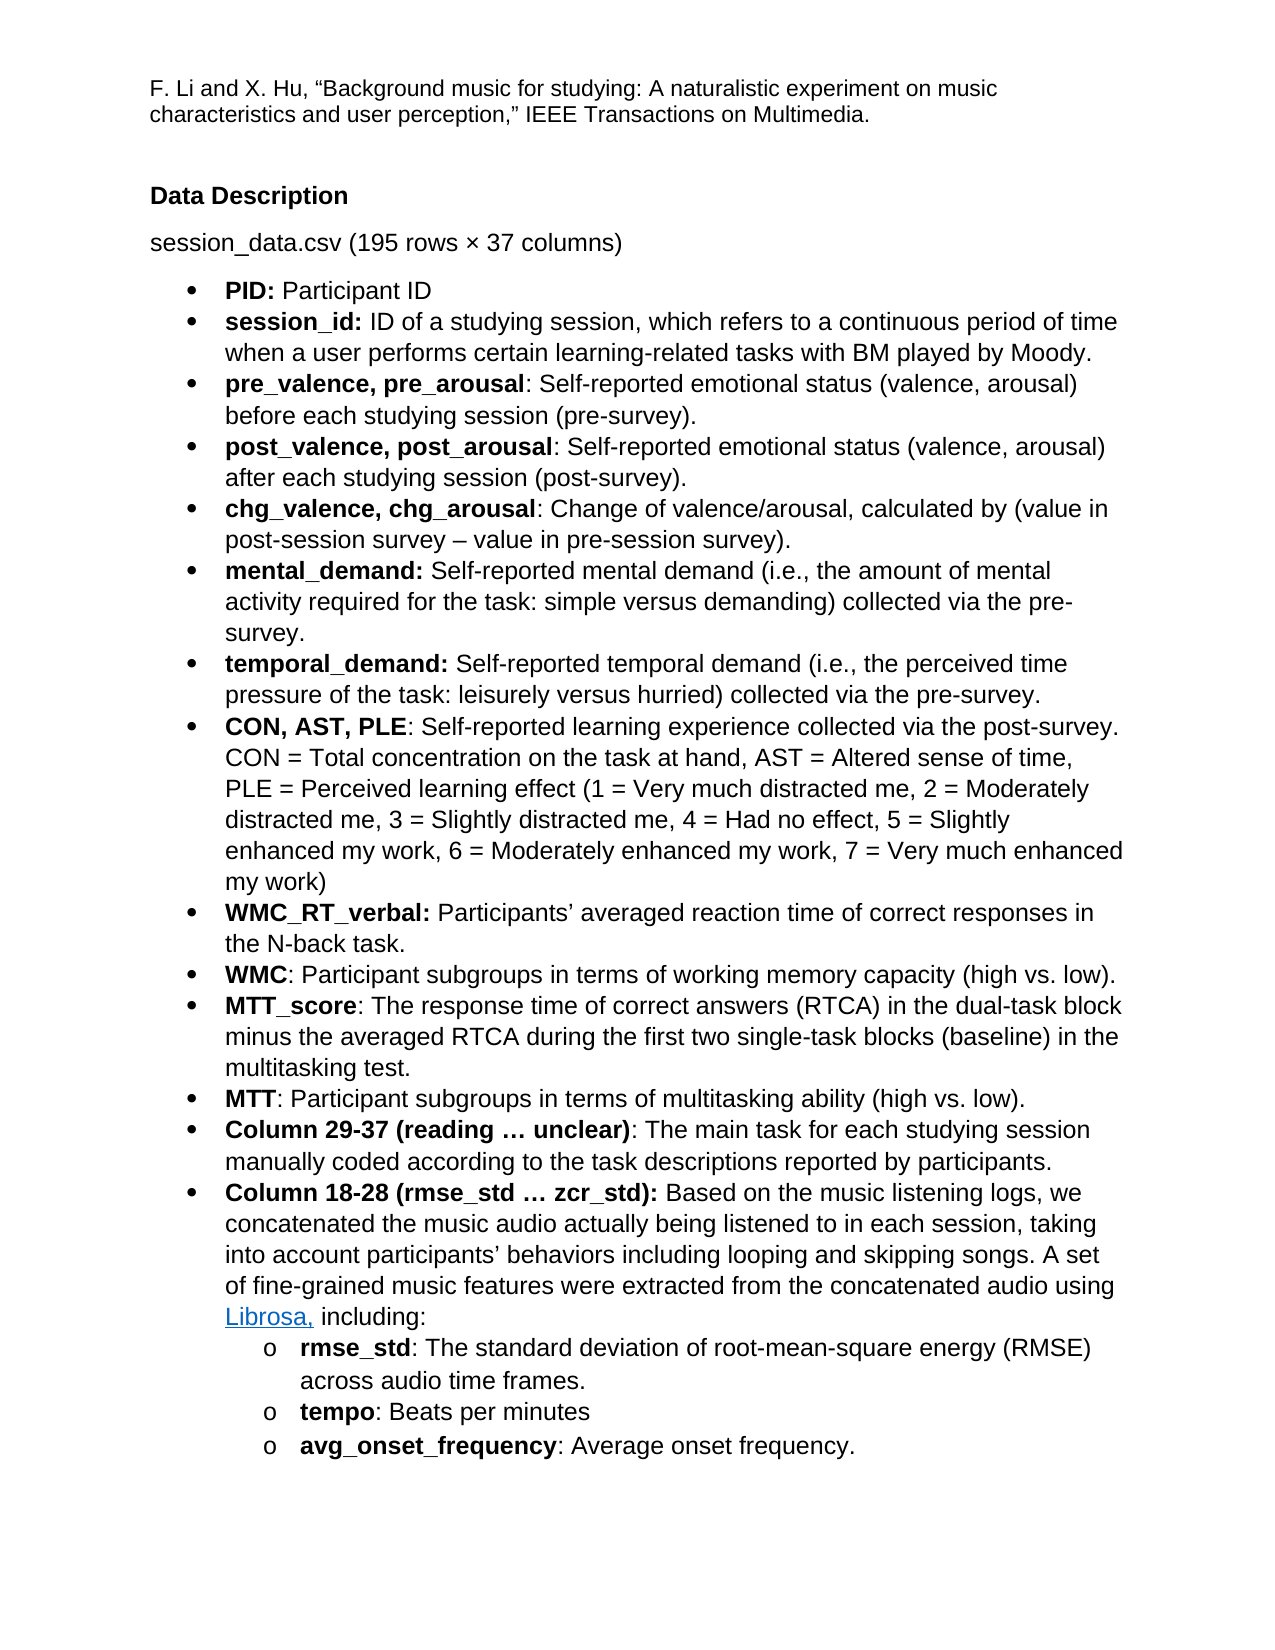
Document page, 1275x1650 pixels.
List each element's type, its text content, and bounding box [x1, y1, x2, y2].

list avg_onset_frequency: Average onset frequency. [262, 1431, 1125, 1462]
list mental_demand: Self-reported mental demand (i.e., the amount of mental activity required for the task: simple versus demanding) collected via the pre-survey. [187, 556, 1125, 647]
list rmse_std: The standard deviation of root-mean-square energy (RMSE) across audio time frames. [262, 1333, 1125, 1395]
text session_data.csv (195 rows × 37 columns) [150, 228, 1125, 257]
list session_id: ID of a studying session, which refers to a continuous period of time when a user performs certain learning-related tasks with BM played by Moody. [187, 307, 1125, 367]
list temporal_demand: Self-reported temporal demand (i.e., the perceived time pressure of the task: leisurely versus hurried) collected via the pre-survey. [187, 649, 1125, 709]
text Data Description [150, 181, 1125, 209]
list MTT_score: The response time of correct answers (RTCA) in the dual-task block minus the averaged RTCA during the first two single-task blocks (baseline) in the multitasking test. [187, 991, 1125, 1082]
list CON, AST, PLE: Self-reported learning experience collected via the post-survey. CON = Total concentration on the task at hand, AST = Altered sense of time, PLE = Perceived learning effect (1 = Very much distracted me, 2 = Moderately distracted me, 3 = Slightly distracted me, 4 = Had no effect, 5 = Slightly enhanced my work, 6 = Moderately enhanced my work, 7 = Very much enhanced my work) [187, 711, 1125, 896]
list Column 29-37 (reading … unclear): The main task for each studying session manually coded according to the task descriptions reported by participants. [187, 1116, 1125, 1175]
list MTT: Participant subgroups in terms of multitasking ability (high vs. low). [187, 1084, 1125, 1113]
list pre_valence, pre_arousal: Self-reported emotional status (valence, arousal) before each studying session (pre-survey). [187, 369, 1125, 429]
list PID: Participant ID [187, 276, 1125, 305]
list chg_valence, chg_arousal: Change of valence/arousal, calculated by (value in post-session survey – value in pre-session survey). [187, 494, 1125, 554]
list Column 18-28 (rmse_std … zcr_std): Based on the music listening logs, we concatenated the music audio actually being listened to in each session, taking into account participants’ behaviors including looping and skipping songs. A set of fine-grained music features were extracted from the concatenated audio using Librosa, including: [187, 1178, 1125, 1331]
list post_valence, post_arousal: Self-reported emotional status (valence, arousal) after each studying session (post-survey). [187, 432, 1125, 492]
list WMC_RT_verbal: Participants’ averaged reaction time of correct responses in the N-back task. [187, 898, 1125, 958]
list WMC: Participant subgroups in terms of working memory capacity (high vs. low). [187, 960, 1125, 989]
list tempo: Beats per minutes [262, 1397, 1125, 1428]
